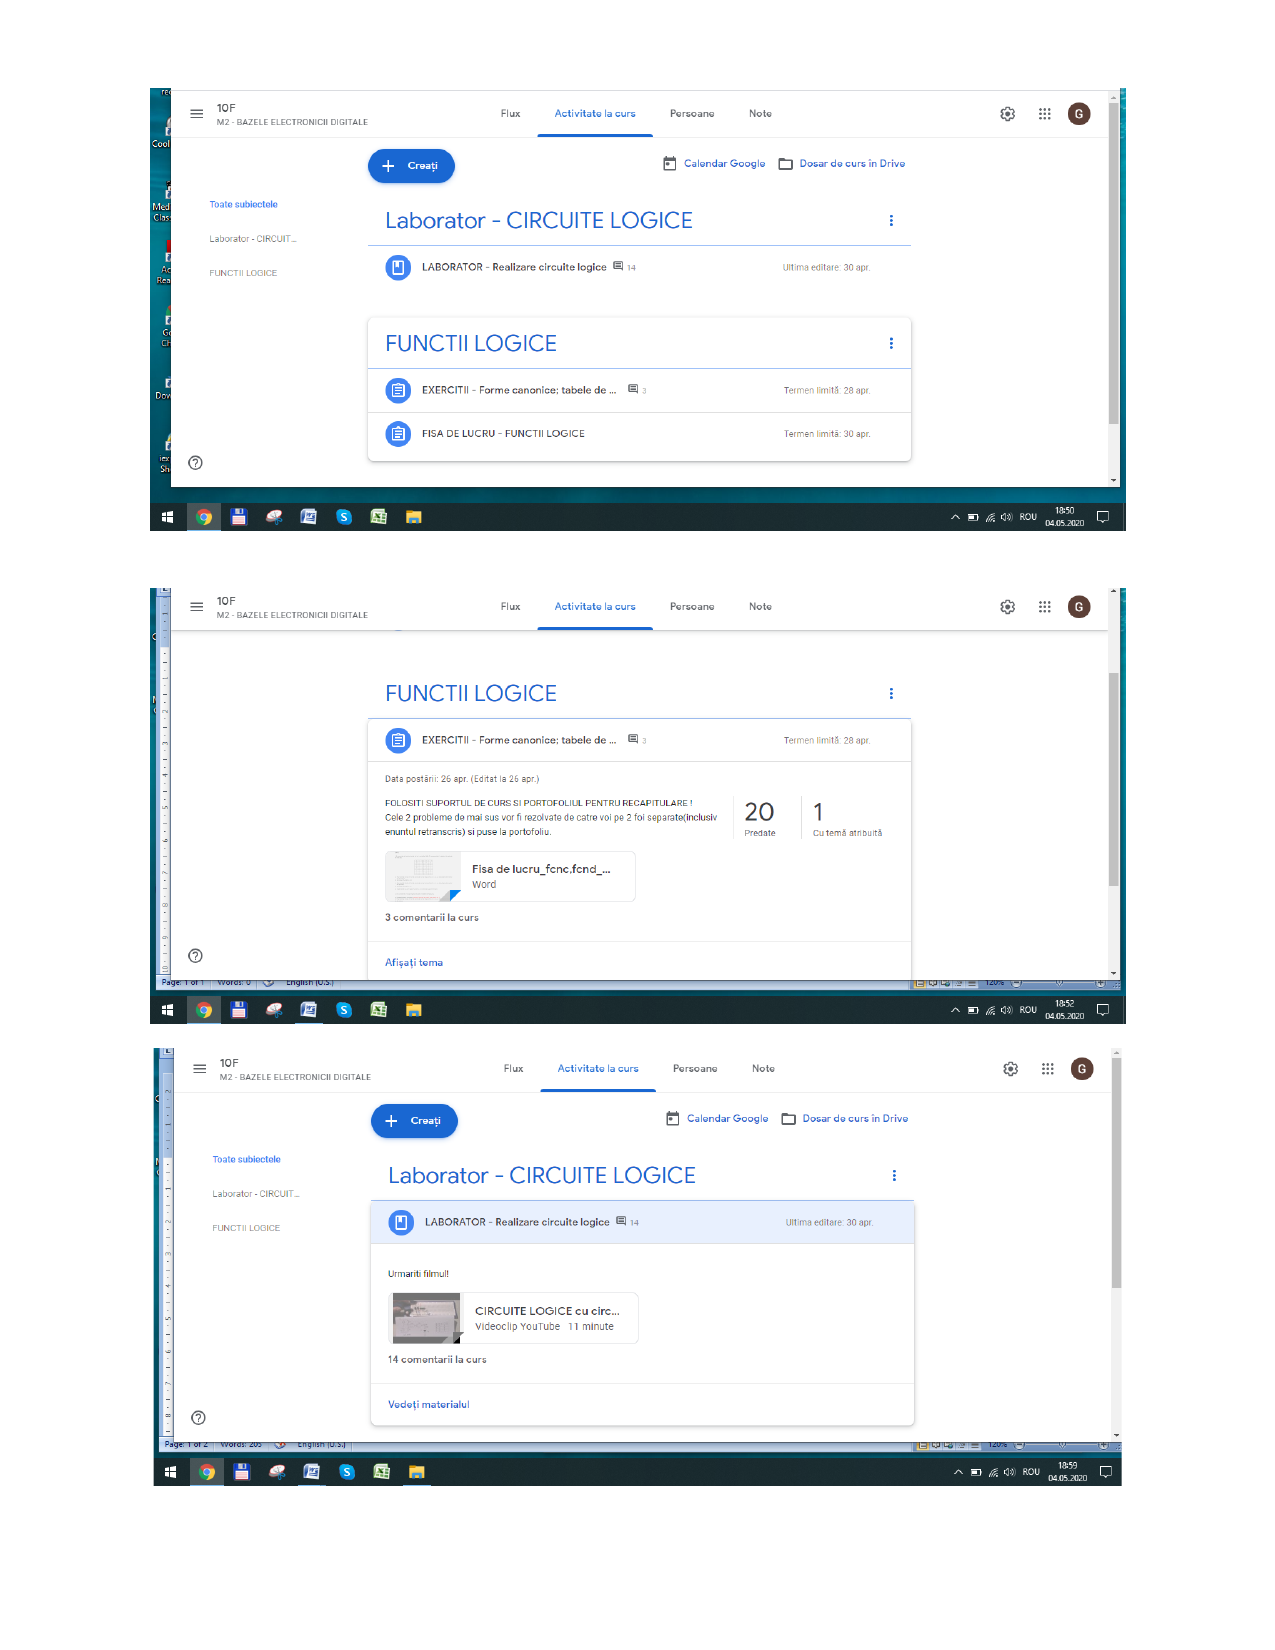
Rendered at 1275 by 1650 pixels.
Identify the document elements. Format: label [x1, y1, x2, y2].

picture [153, 1048, 1122, 1486]
picture [150, 88, 1126, 531]
picture [231, 492, 241, 496]
picture [150, 588, 1126, 1024]
